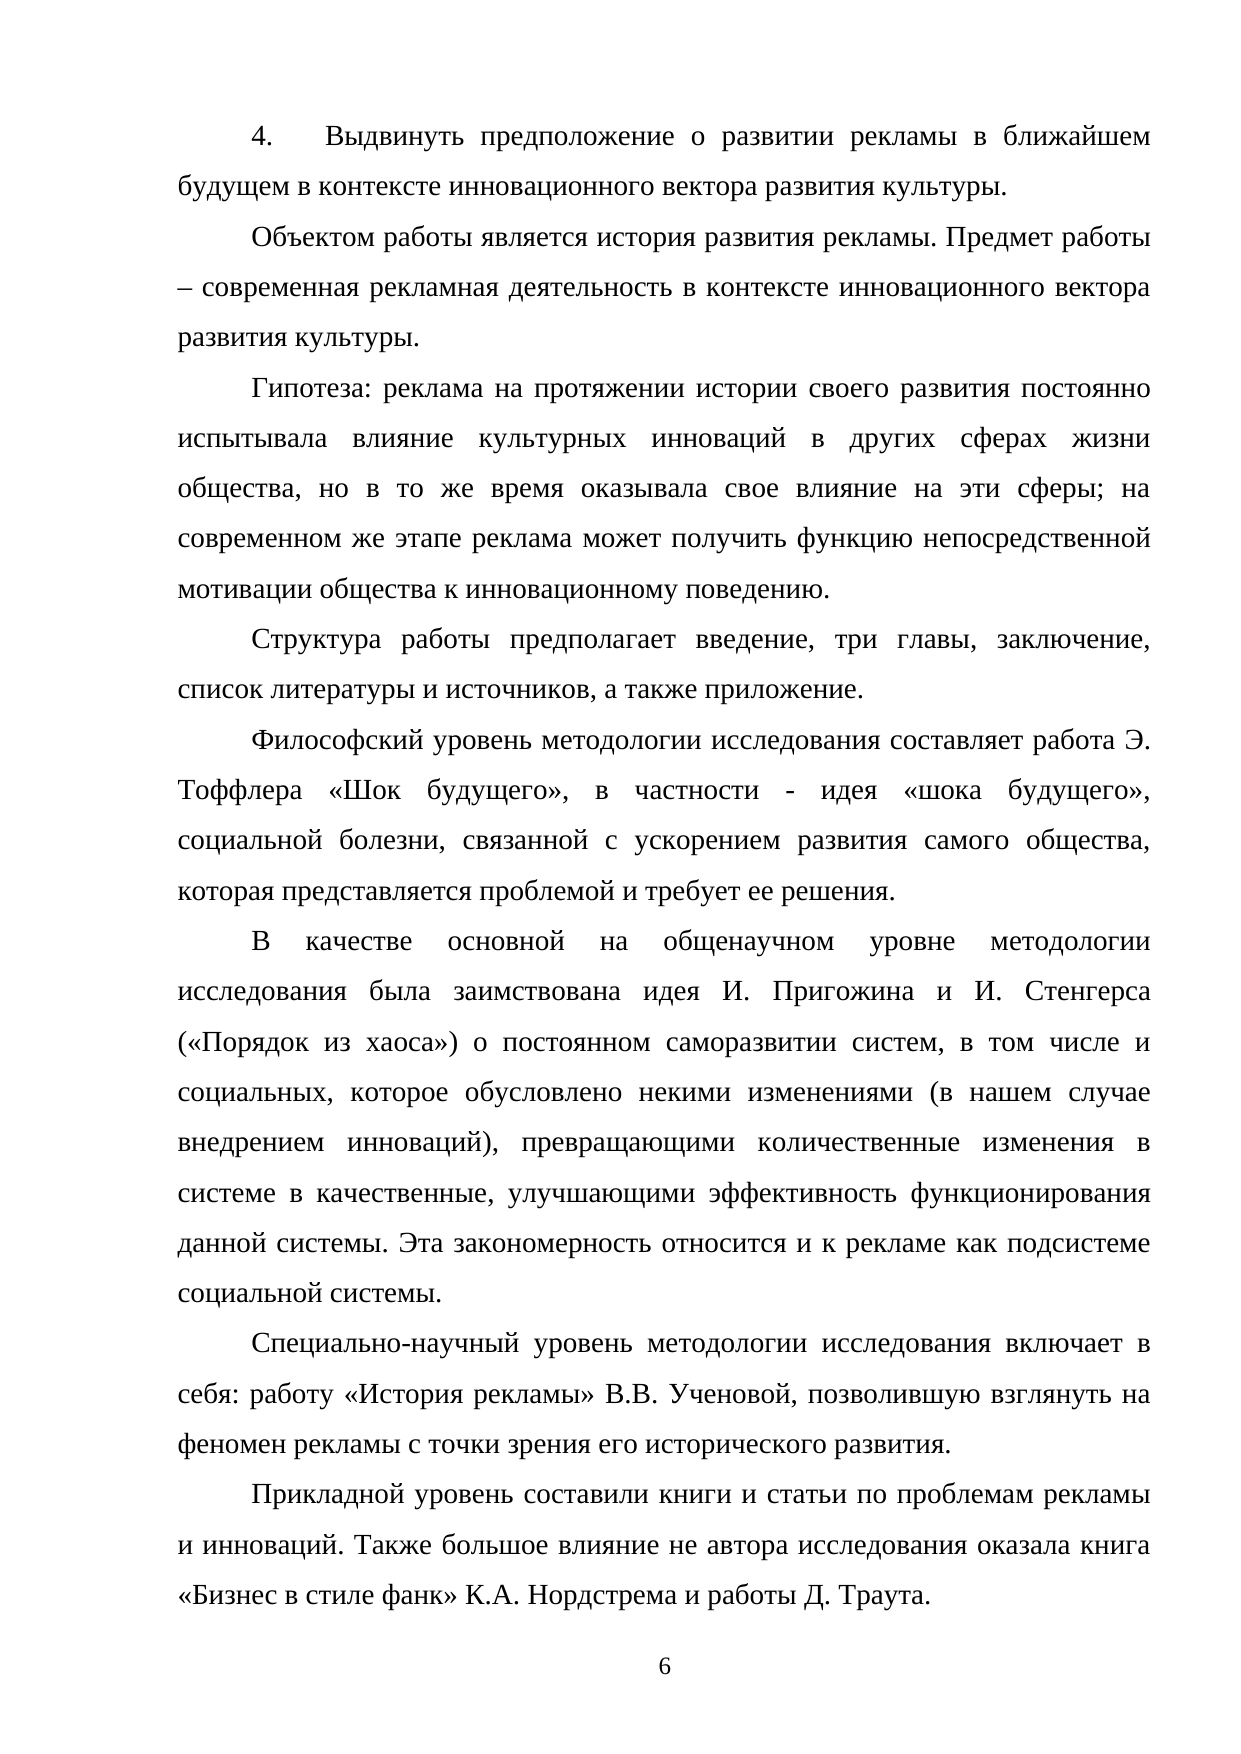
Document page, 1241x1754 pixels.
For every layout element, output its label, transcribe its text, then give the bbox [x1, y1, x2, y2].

text Структура работы предполагает введение, три главы, заключение, список литературы и источников, а также приложение. [177, 621, 1152, 705]
text Гипотеза: реклама на протяжении истории своего развития постоянно испытывала влияние культурных инноваций в других сферах жизни общества, но в то же время оказывала свое влияние на эти сферы; на современном же этапе реклама может получить функцию непосредственной мотивации общества к инновационному поведению. [177, 370, 1152, 604]
text Философский уровень методологии исследования составляет работа Э. Тоффлера «Шок будущего», в частности - идея «шока будущего», социальной болезни, связанной с ускорением развития самого общества, которая представляется проблемой и требует ее решения. [177, 722, 1152, 906]
text Специально-научный уровень методологии исследования включает в себя: работу «История рекламы» В.В. Ученовой, позволившую взглянуть на феномен рекламы с точки зрения его исторического развития. [177, 1326, 1152, 1460]
text Объектом работы является история развития рекламы. Предмет работы – современная рекламная деятельность в контексте инновационного вектора развития культуры. [177, 219, 1152, 353]
text Прикладной уровень составили книги и статьи по проблемам рекламы и инноваций. Также большое влияние не автора исследования оказала книга «Бизнес в стиле фанк» К.А. Нордстрема и работы Д. Траута. [177, 1477, 1152, 1611]
list Выдвинуть предположение о развитии рекламы в ближайшем будущем в контексте инновационного вектора развития культуры. [177, 118, 1152, 202]
text В качестве основной на общенаучном уровне методологии исследования была заимствована идея И. Пригожина и И. Стенгерса («Порядок из хаоса») о постоянном саморазвитии систем, в том числе и социальных, которое обусловлено некими изменениями (в нашем случае внедрением инноваций), превращающими количественные изменения в системе в качественные, улучшающими эффективность функционирования данной системы. Эта закономерность относится и к рекламе как подсистеме социальной системы. [177, 923, 1152, 1309]
